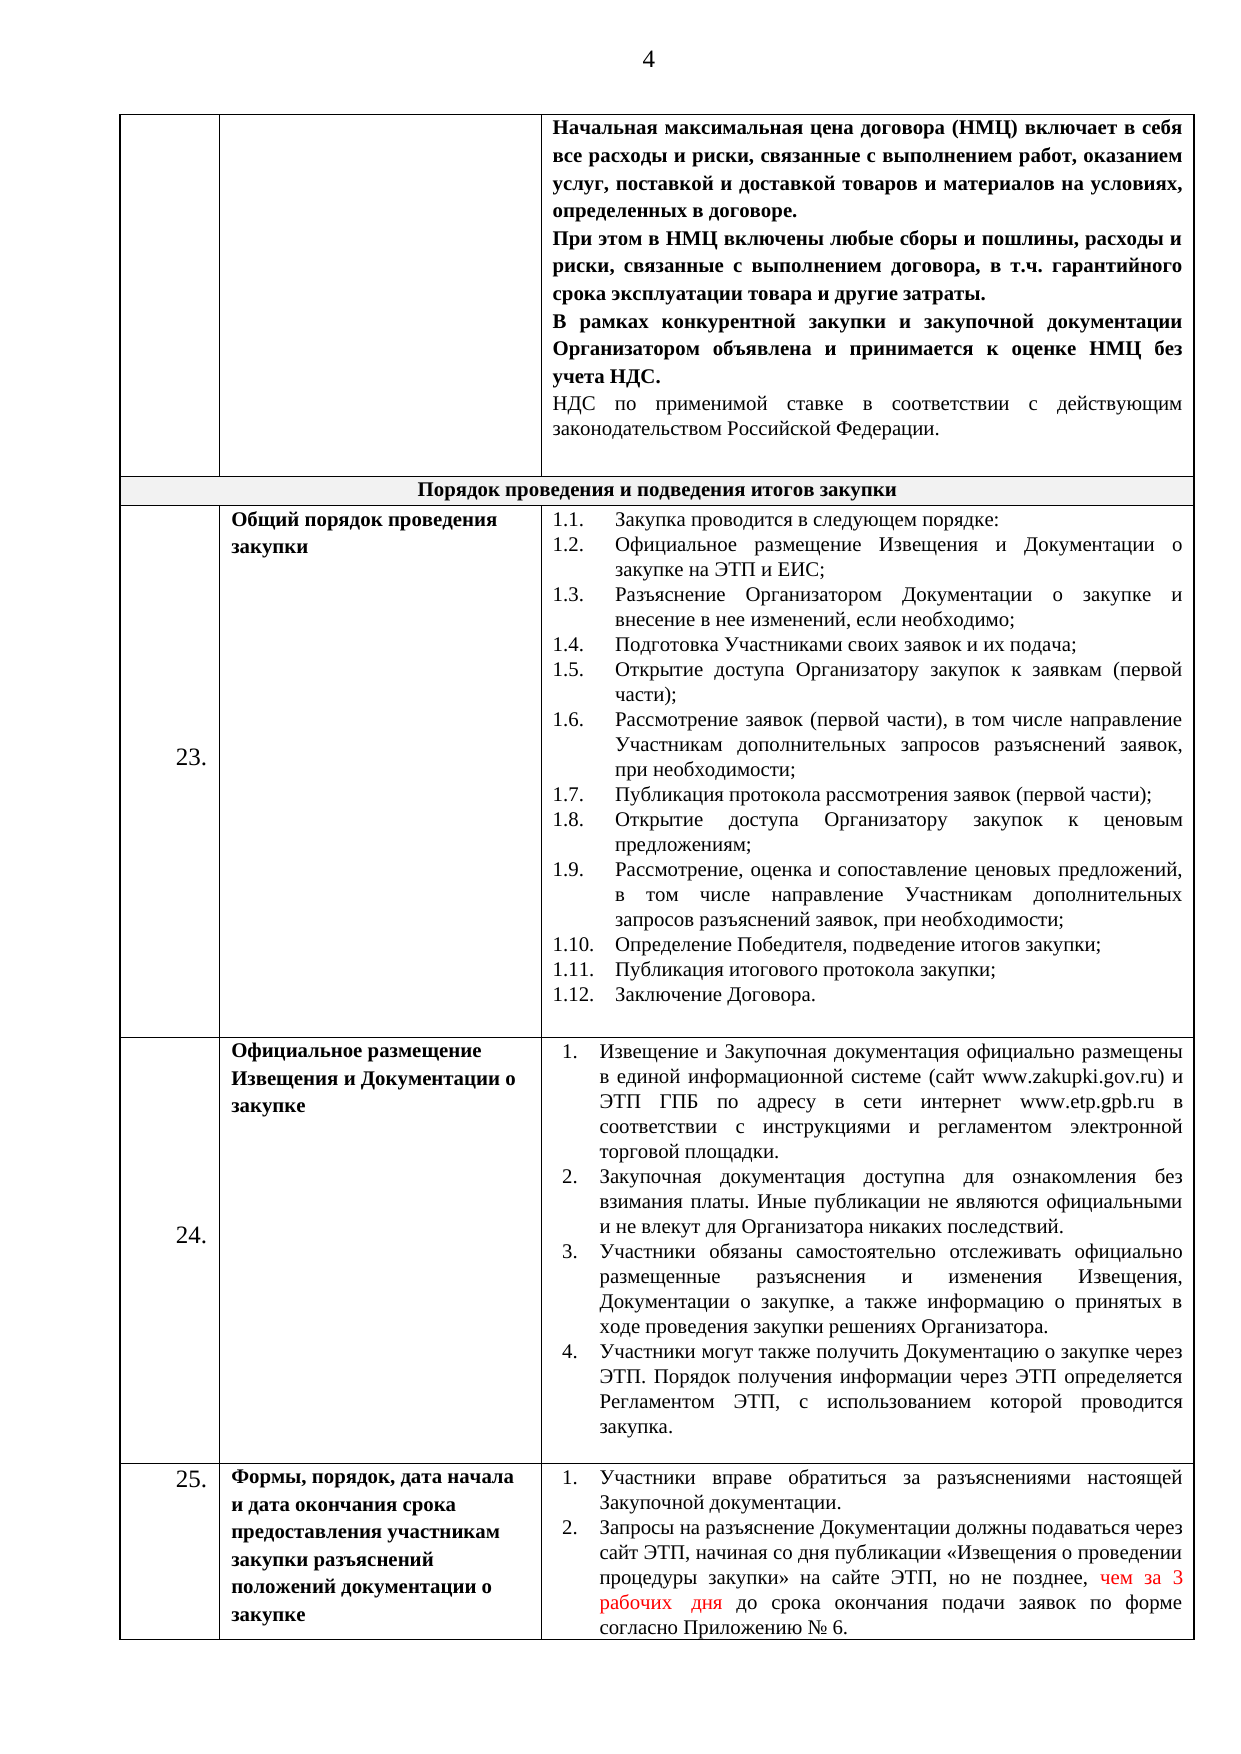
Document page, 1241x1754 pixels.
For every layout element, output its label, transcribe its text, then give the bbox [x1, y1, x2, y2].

table_cell Официальное размещение Извещения и Документации о закупке [220, 1038, 541, 1463]
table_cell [542, 1464, 1193, 1639]
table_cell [220, 1464, 541, 1639]
table_cell Закупка проводится в следующем порядке: Официальное размещение Извещения и Документации о закупке на ЭТП и ЕИС; Разъяснение Организатором Документации о закупке и внесение в нее изменений, если необходимо; Подготовка Участниками своих заявок и их подача; Открытие доступа Организатору закупок к заявкам (первой части); Рассмотрение заявок (первой части), в том числе направление Участникам дополнительных запросов разъяснений заявок, при необходимости; Публикация протокола рассмотрения заявок (первой части); Открытие доступа Организатору закупок к ценовым предложениям; Рассмотрение, оценка и сопоставление ценовых предложений, в том числе направление Участникам дополнительных запросов разъяснений заявок, при необходимости; Определение Победителя, подведение итогов закупки; Публикация итогового протокола закупки; Заключение Договора. [542, 506, 1193, 1037]
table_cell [542, 115, 1193, 476]
table_cell Порядок проведения и подведения итогов закупки [121, 477, 1193, 505]
table_cell [121, 506, 219, 1037]
table_cell [121, 115, 219, 476]
table_cell [121, 1038, 219, 1463]
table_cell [220, 115, 541, 476]
table_cell Извещение и Закупочная документация официально размещены в единой информационной системе (сайт www.zakupki.gov.ru) и ЭТП ГПБ по адресу в сети интернет www.etp.gpb.ru в соответствии с инструкциями и регламентом электронной торговой площадки. Закупочная документация доступна для ознакомления без взимания платы. Иные публикации не являются официальными и не влекут для Организатора никаких последствий. Участники обязаны самостоятельно отслеживать официально размещенные разъяснения и изменения Извещения, Документации о закупке, а также информацию о принятых в ходе проведения закупки решениях Организатора. Участники могут также получить Документацию о закупке через ЭТП. Порядок получения информации через ЭТП определяется Регламентом ЭТП, с использованием которой проводится закупка. [542, 1038, 1193, 1463]
table_cell [121, 1464, 219, 1639]
table_cell Общий порядок проведения закупки [220, 506, 541, 1037]
